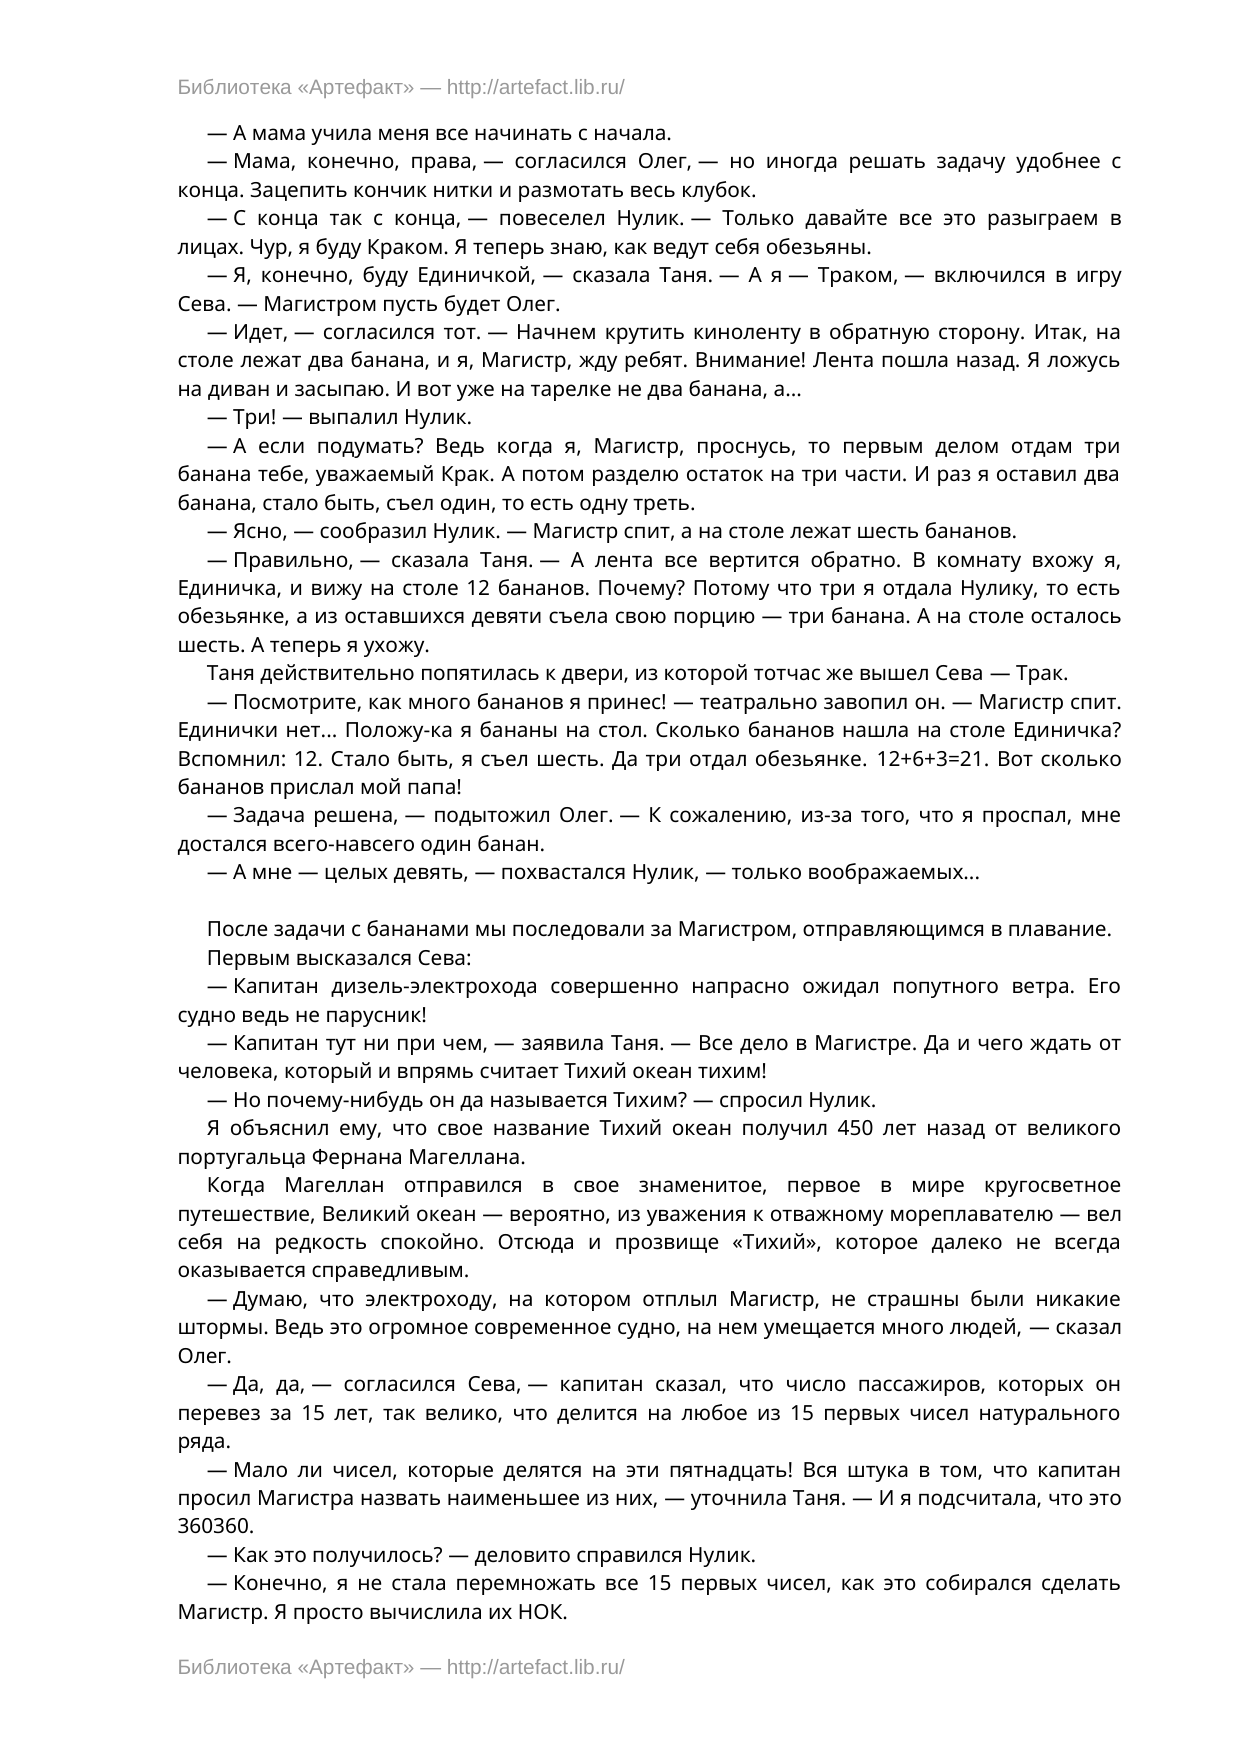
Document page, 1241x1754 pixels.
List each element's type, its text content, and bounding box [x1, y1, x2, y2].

text — Мало ли чисел, которые делятся на эти пятнадцать! Вся штука в том, что капитан просил Магистра назвать наименьшее из них, — уточнила Таня. — И я подсчитала, что это 360360. [177, 1455, 1122, 1540]
text — Ясно, — сообразил Нулик. — Магистр спит, а на столе лежат шесть бананов. [177, 516, 1122, 545]
text — А мама учила меня все начинать с начала. [177, 118, 1122, 147]
text — Три! — выпалил Нулик. [177, 402, 1122, 431]
text — С конца так с конца, — повеселел Нулик. — Только давайте все это разыграем в лицах. Чур, я буду Краком. Я теперь знаю, как ведут себя обезьяны. [177, 203, 1122, 260]
text — Задача решена, — подытожил Олег. — К сожалению, из-за того, что я проспал, мне достался всего-навсего один банан. [177, 801, 1122, 857]
text — Да, да, — согласился Сева, — капитан сказал, что число пассажиров, которых он перевез за 15 лет, так велико, что делится на любое из 15 первых чисел натурального ряда. [177, 1369, 1122, 1455]
text После задачи с бананами мы последовали за Магистром, отправляющимся в плавание. [177, 914, 1122, 943]
text — Капитан тут ни при чем, — заявила Таня. — Все дело в Магистре. Да и чего ждать от человека, который и впрямь считает Тихий океан тихим! [177, 1028, 1122, 1085]
text Таня действительно попятилась к двери, из которой тотчас же вышел Сева — Трак. [177, 658, 1122, 687]
text — Мама, конечно, права, — согласился Олег, — но иногда решать задачу удобнее с конца. Зацепить кончик нитки и размотать весь клубок. [177, 147, 1122, 203]
text — Посмотрите, как много бананов я принес! — театрально завопил он. — Магистр спит. Единички нет... Положу-ка я бананы на стол. Сколько бананов нашла на столе Единичка? Вспомнил: 12. Стало быть, я съел шесть. Да три отдал обезьянке. 12+6+3=21. Вот сколько бананов прислал мой папа! [177, 687, 1122, 801]
text — А мне — целых девять, — похвастался Нулик, — только воображаемых... [177, 857, 1122, 886]
text — Думаю, что электроходу, на котором отплыл Магистр, не страшны были никакие штормы. Ведь это огромное современное судно, на нем умещается много людей, — сказал Олег. [177, 1284, 1122, 1369]
text — Но почему-нибудь он да называется Тихим? — спросил Нулик. [177, 1085, 1122, 1113]
text Я объяснил ему, что свое название Тихий океан получил 450 лет назад от великого португальца Фернана Магеллана. [177, 1113, 1122, 1170]
text — Правильно, — сказала Таня. — А лента все вертится обратно. В комнату вхожу я, Единичка, и вижу на столе 12 бананов. Почему? Потому что три я отдала Нулику, то есть обезьянке, а из оставшихся девяти съела свою порцию — три банана. А на столе осталось шесть. А теперь я ухожу. [177, 545, 1122, 658]
text — Капитан дизель-электрохода совершенно напрасно ожидал попутного ветра. Его судно ведь не парусник! [177, 971, 1122, 1028]
text — Идет, — согласился тот. — Начнем крутить киноленту в обратную сторону. Итак, на столе лежат два банана, и я, Магистр, жду ребят. Внимание! Лента пошла назад. Я ложусь на диван и засыпаю. И вот уже на тарелке не два банана, а... [177, 317, 1122, 402]
text Когда Магеллан отправился в свое знаменитое, первое в мире кругосветное путешествие, Великий океан — вероятно, из уважения к отважному мореплавателю — вел себя на редкость спокойно. Отсюда и прозвище «Тихий», которое далеко не всегда оказывается справедливым. [177, 1170, 1122, 1284]
text — Я, конечно, буду Единичкой, — сказала Таня. — А я — Траком, — включился в игру Сева. — Магистром пусть будет Олег. [177, 260, 1122, 317]
text — Как это получилось? — деловито справился Нулик. [177, 1540, 1122, 1568]
text Первым высказался Сева: [177, 943, 1122, 971]
text — Конечно, я не стала перемножать все 15 первых чисел, как это собирался сделать Магистр. Я просто вычислила их НОК. [177, 1568, 1122, 1625]
text — А если подумать? Ведь когда я, Магистр, проснусь, то первым делом отдам три банана тебе, уважаемый Крак. А потом разделю остаток на три части. И раз я оставил два банана, стало быть, съел один, то есть одну треть. [177, 431, 1122, 516]
